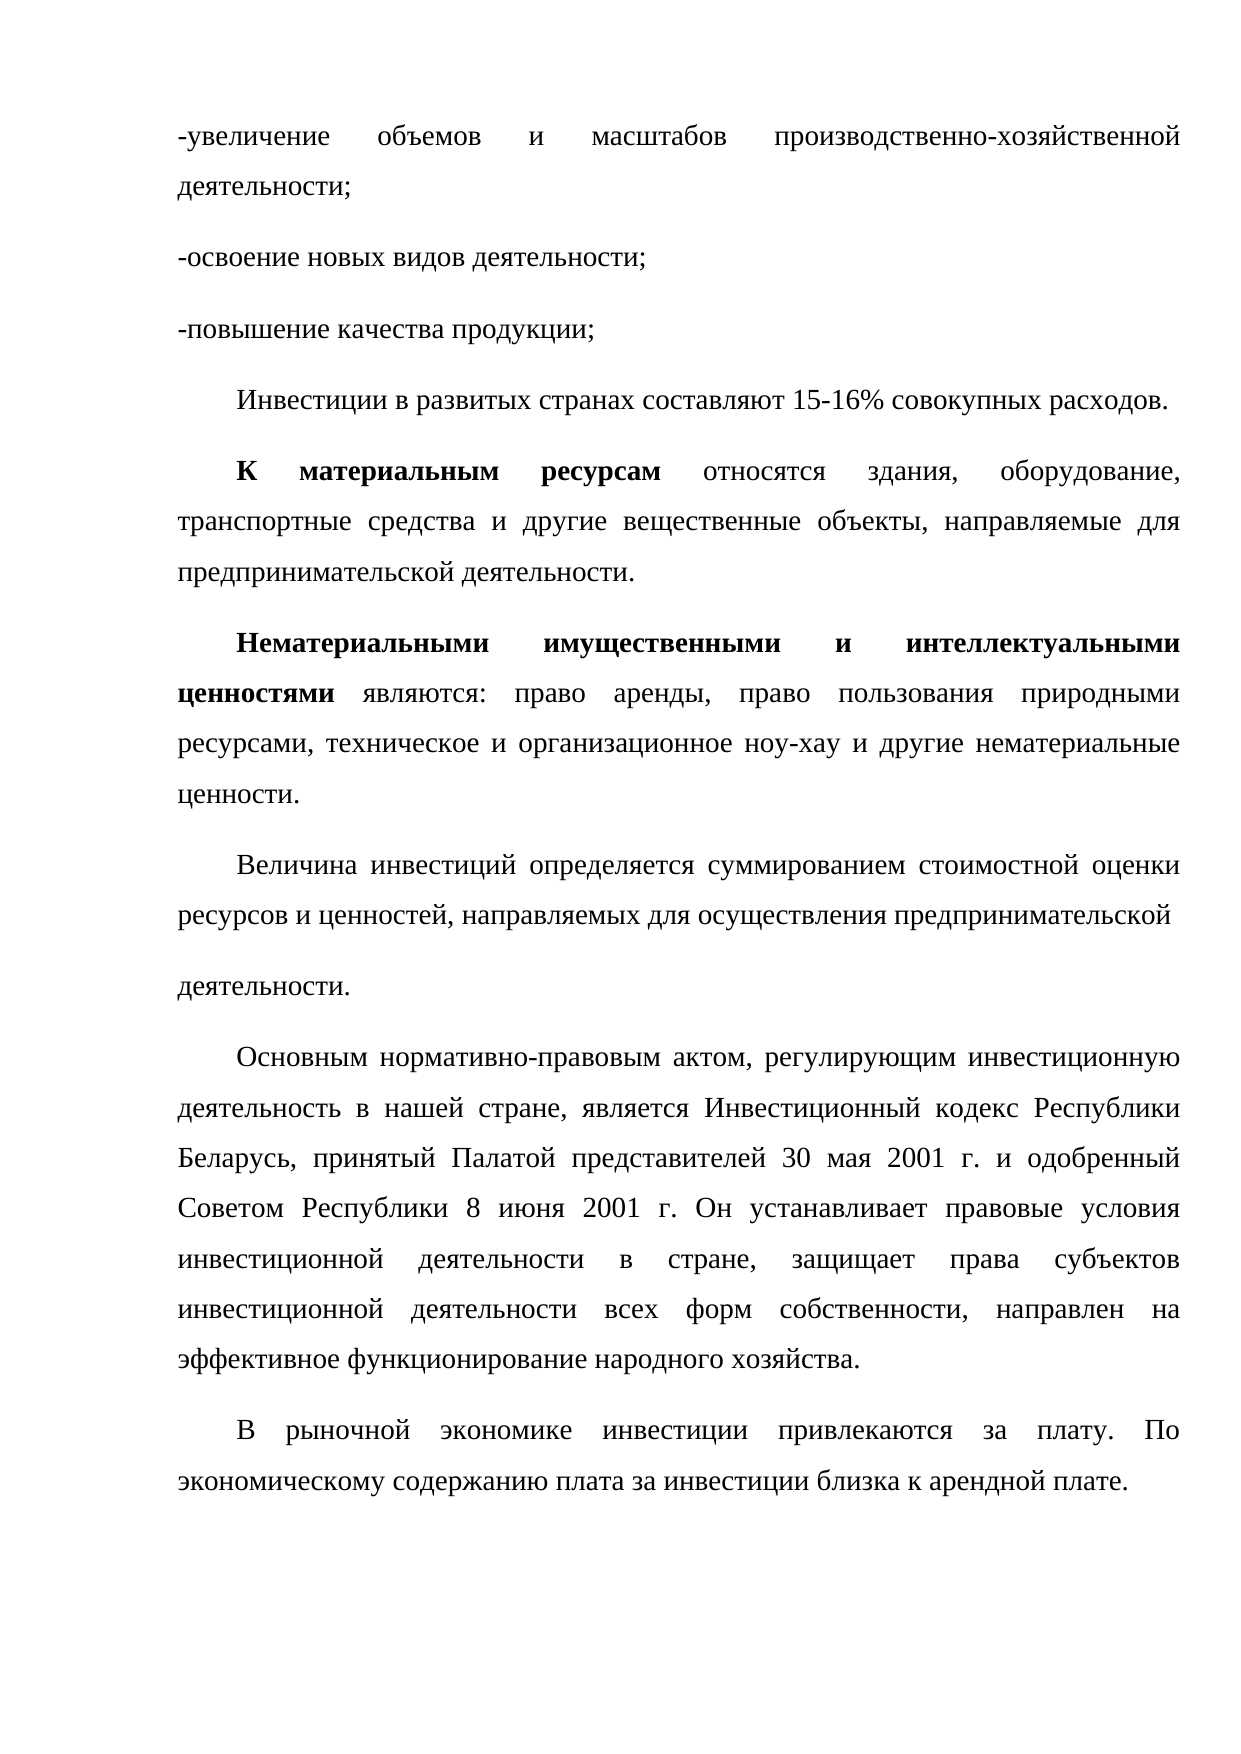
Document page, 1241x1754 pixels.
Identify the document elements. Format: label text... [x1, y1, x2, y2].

text деятельности. [177, 968, 1181, 1002]
text Инвестиции в развитых странах составляют 15-16% совокупных расходов. [177, 382, 1181, 415]
text Величина инвестиций определяется суммированием стоимостной оценки ресурсов и ценностей, направляемых для осуществления предпринимательской [177, 847, 1181, 931]
text Основным нормативно-правовым актом, регулирующим инвестиционную деятельность в нашей стране, является Инвестиционный кодекс Республики Беларусь, принятый Палатой представителей 30 мая 2001 г. и одобренный Советом Республики 8 июня 2001 г. Он устанавливает правовые условия инвестиционной деятельности в стране, защищает права субъектов инвестиционной деятельности всех форм собственности, направлен на эффективное функционирование народного хозяйства. [177, 1039, 1181, 1375]
text -повышение качества продукции; [177, 311, 1181, 344]
text В рыночной экономике инвестиции привлекаются за плату. По экономическому содержанию плата за инвестиции близка к арендной плате. [177, 1412, 1181, 1496]
text -увеличение объемов и масштабов производственно-хозяйственной деятельности; [177, 118, 1181, 202]
text -освоение новых видов деятельности; [177, 239, 1181, 273]
text К материальным ресурсам относятся здания, оборудование, транспортные средства и другие вещественные объекты, направляемые для предпринимательской деятельности. [177, 453, 1181, 587]
text Нематериальными имущественными и интеллектуальными ценностями являются: право аренды, право пользования природными ресурсами, техническое и организационное ноу-хау и другие нематериальные ценности. [177, 625, 1181, 809]
